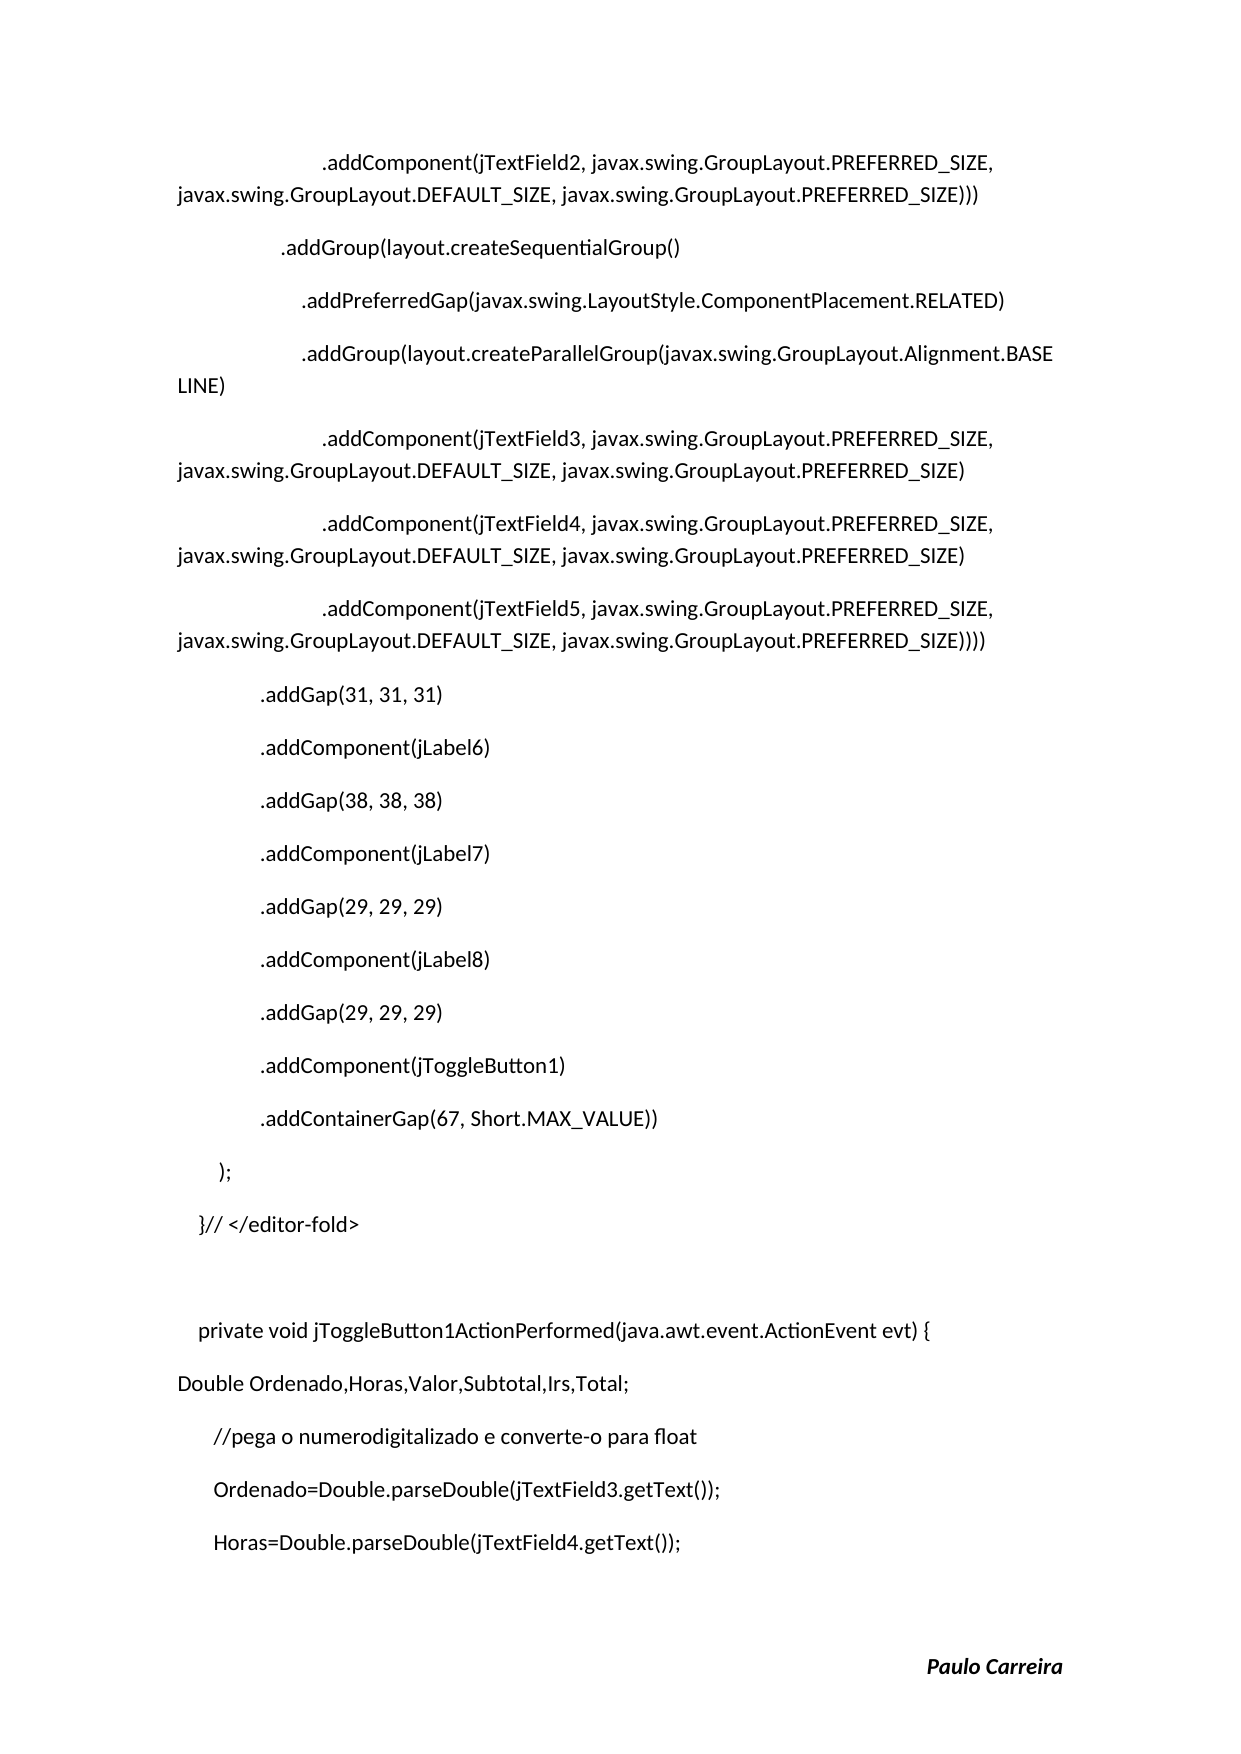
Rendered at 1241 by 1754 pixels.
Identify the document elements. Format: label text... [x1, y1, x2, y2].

text .addComponent(jTextField3, javax.swing.GroupLayout.PREFERRED_SIZE, javax.swing.GroupLayout.DEFAULT_SIZE, javax.swing.GroupLayout.PREFERRED_SIZE) [177, 424, 1063, 484]
text .addPreferredGap(javax.swing.LayoutStyle.ComponentPlacement.RELATED) [177, 286, 1063, 314]
text .addGroup(layout.createSequentialGroup() [177, 233, 1063, 261]
text .addComponent(jTextField2, javax.swing.GroupLayout.PREFERRED_SIZE, javax.swing.GroupLayout.DEFAULT_SIZE, javax.swing.GroupLayout.PREFERRED_SIZE))) [177, 148, 1063, 208]
text .addComponent(jLabel8) [177, 945, 1063, 973]
text .addComponent(jLabel7) [177, 839, 1063, 867]
text Ordenado=Double.parseDouble(jTextField3.getText()); [177, 1475, 1063, 1503]
text .addComponent(jTextField5, javax.swing.GroupLayout.PREFERRED_SIZE, javax.swing.GroupLayout.DEFAULT_SIZE, javax.swing.GroupLayout.PREFERRED_SIZE)))) [177, 594, 1063, 655]
text .addGap(29, 29, 29) [177, 998, 1063, 1026]
text .addContainerGap(67, Short.MAX_VALUE)) [177, 1104, 1063, 1132]
text //pega o numerodigitalizado e converte-o para float [177, 1422, 1063, 1450]
text .addComponent(jToggleButton1) [177, 1051, 1063, 1079]
text ); [177, 1157, 1063, 1185]
text .addGroup(layout.createParallelGroup(javax.swing.GroupLayout.Alignment.BASELINE) [177, 339, 1063, 399]
text .addGap(38, 38, 38) [177, 786, 1063, 814]
text Double Ordenado,Horas,Valor,Subtotal,Irs,Total; [177, 1369, 1063, 1397]
text .addComponent(jLabel6) [177, 733, 1063, 761]
text .addComponent(jTextField4, javax.swing.GroupLayout.PREFERRED_SIZE, javax.swing.GroupLayout.DEFAULT_SIZE, javax.swing.GroupLayout.PREFERRED_SIZE) [177, 509, 1063, 569]
text private void jToggleButton1ActionPerformed(java.awt.event.ActionEvent evt) { [177, 1316, 1063, 1344]
text .addGap(29, 29, 29) [177, 892, 1063, 920]
text Horas=Double.parseDouble(jTextField4.getText()); [177, 1528, 1063, 1556]
text }// </editor-fold> [177, 1210, 1063, 1238]
text .addGap(31, 31, 31) [177, 680, 1063, 708]
